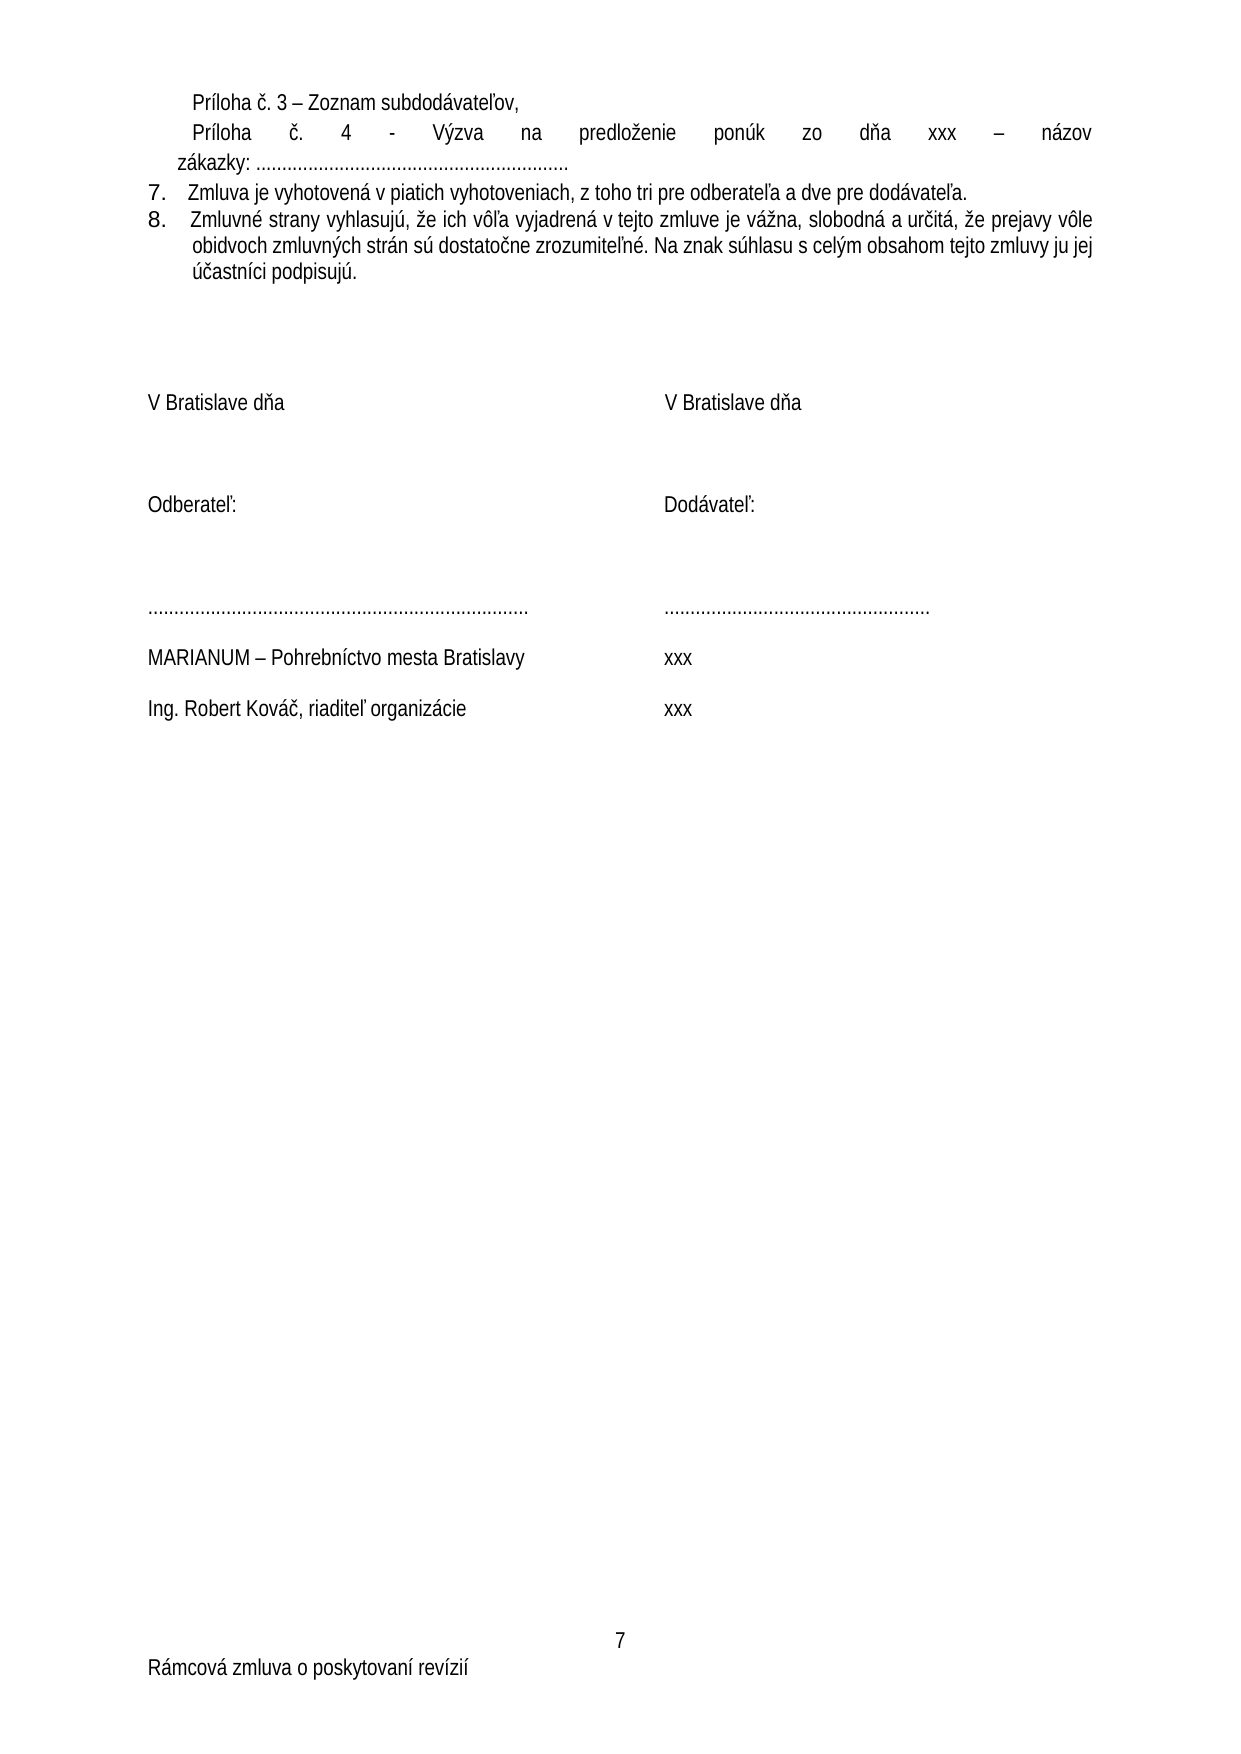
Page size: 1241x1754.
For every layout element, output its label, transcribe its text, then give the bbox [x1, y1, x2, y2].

list Zmluvné strany vyhlasujú, že ich vôľa vyjadrená v tejto zmluve je vážna, slobodná a určitá, že prejavy vôle obidvoch zmluvných strán sú dostatočne zrozumiteľné. Na znak súhlasu s celým obsahom tejto zmluvy ju jej účastníci podpisujú. [148, 206, 1093, 285]
text Ing. Robert Kováč, riaditeľ organizácie xxx [148, 695, 1093, 721]
list Zmluva je vyhotovená v piatich vyhotoveniach, z toho tri pre odberateľa a dve pre dodávateľa. [148, 179, 1093, 206]
text Príloha č. 4 - Výzva na predloženie ponúk zo dňa xxx – názov zákazky: ............................................................ [177, 119, 1093, 175]
text V Bratislave dňa V Bratislave dňa [148, 388, 1093, 415]
text Odberateľ: Dodávateľ: [148, 491, 1093, 517]
text Príloha č. 3 – Zoznam subdodávateľov, [177, 89, 1093, 115]
text ......................................................................... ................................................... [148, 593, 1093, 619]
text MARIANUM – Pohrebníctvo mesta Bratislavy xxx [148, 644, 1093, 670]
